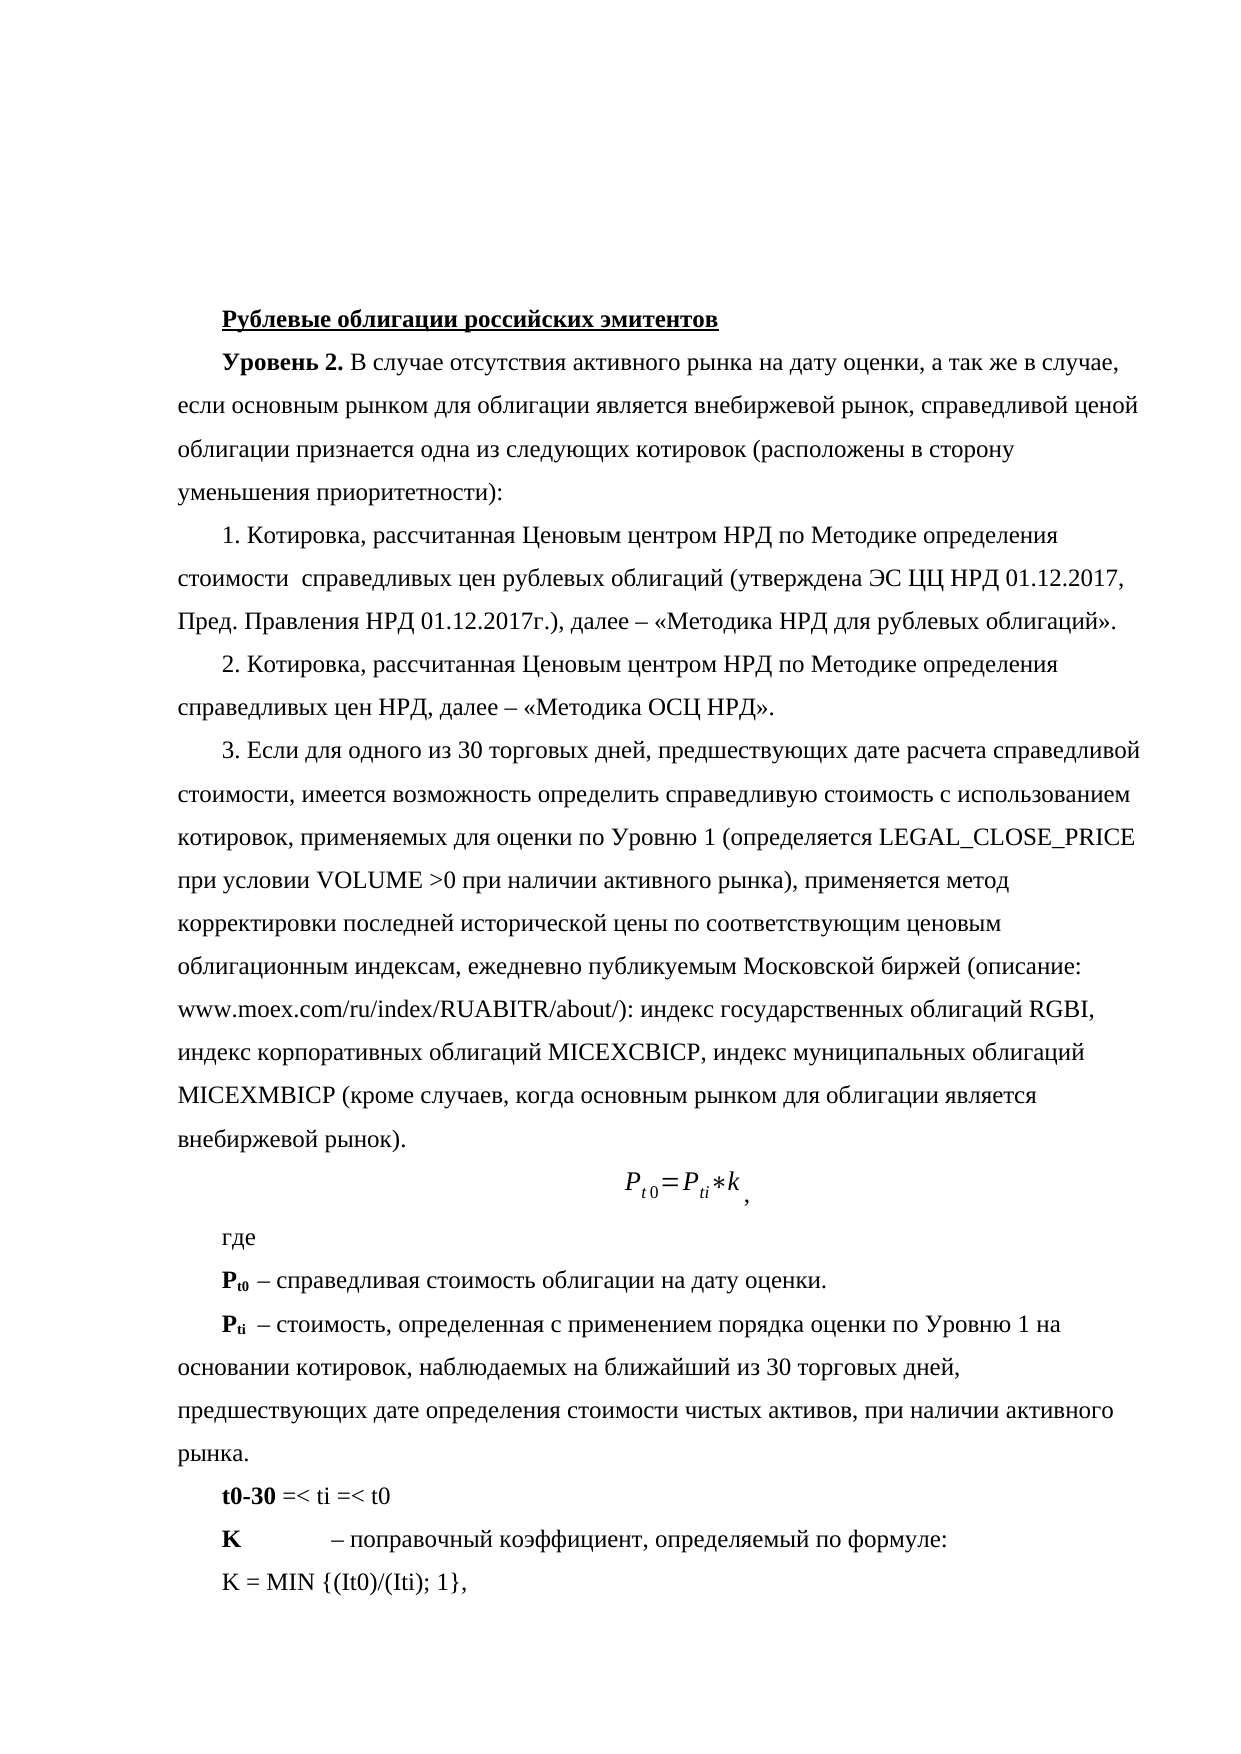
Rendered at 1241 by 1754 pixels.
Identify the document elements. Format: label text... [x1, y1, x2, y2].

text Уровень 2. В случае отсутствия активного рынка на дату оценки, а так же в случае, если основным рынком для облигации является внебиржевой рынок, справедливой ценой облигации признается одна из следующих котировок (расположены в сторону уменьшения приоритетности): [177, 347, 1152, 506]
text 3. Если для одного из 30 торговых дней, предшествующих дате расчета справедливой стоимости, имеется возможность определить справедливую стоимость с использованием котировок, применяемых для оценки по Уровню 1 (определяется LEGAL_CLOSE_PRICE при условии VOLUME >0 при наличии активного рынка), применяется метод корректировки последней исторической цены по соответствующим ценовым облигационным индексам, ежедневно публикуемым Московской биржей (описание: www.moex.com/ru/index/RUABITR/about/): индекс государственных облигаций RGBI, индекс корпоративных облигаций MICEXCBICP, индекс муниципальных облигаций MICEXMBICP (кроме случаев, когда основным рынком для облигации является внебиржевой рынок). [177, 736, 1152, 1152]
text Рублевые облигации российских эмитентов [177, 304, 1152, 333]
text Pt0 – справедливая стоимость облигации на дату оценки. [177, 1266, 1152, 1294]
text , [177, 1167, 1152, 1208]
text K = MIN {(It0)/(Iti); 1}, [177, 1567, 1152, 1596]
text K – поправочный коэффициент, определяемый по формуле: [177, 1524, 1152, 1553]
text 2. Котировка, рассчитанная Ценовым центром НРД по Методике определения справедливых цен НРД, далее – «Методика ОСЦ НРД». [177, 649, 1152, 721]
text где [177, 1222, 1152, 1251]
text t0-30 =< ti =< t0 [177, 1481, 1152, 1510]
text 1. Котировка, рассчитанная Ценовым центром НРД по Методике определения стоимости справедливых цен рублевых облигаций (утверждена ЭС ЦЦ НРД 01.12.2017, Пред. Правления НРД 01.12.2017г.), далее – «Методика НРД для рублевых облигаций». [177, 520, 1152, 635]
text Pti – стоимость, определенная с применением порядка оценки по Уровню 1 на основании котировок, наблюдаемых на ближайший из 30 торговых дней, предшествующих дате определения стоимости чистых активов, при наличии активного рынка. [177, 1309, 1152, 1467]
